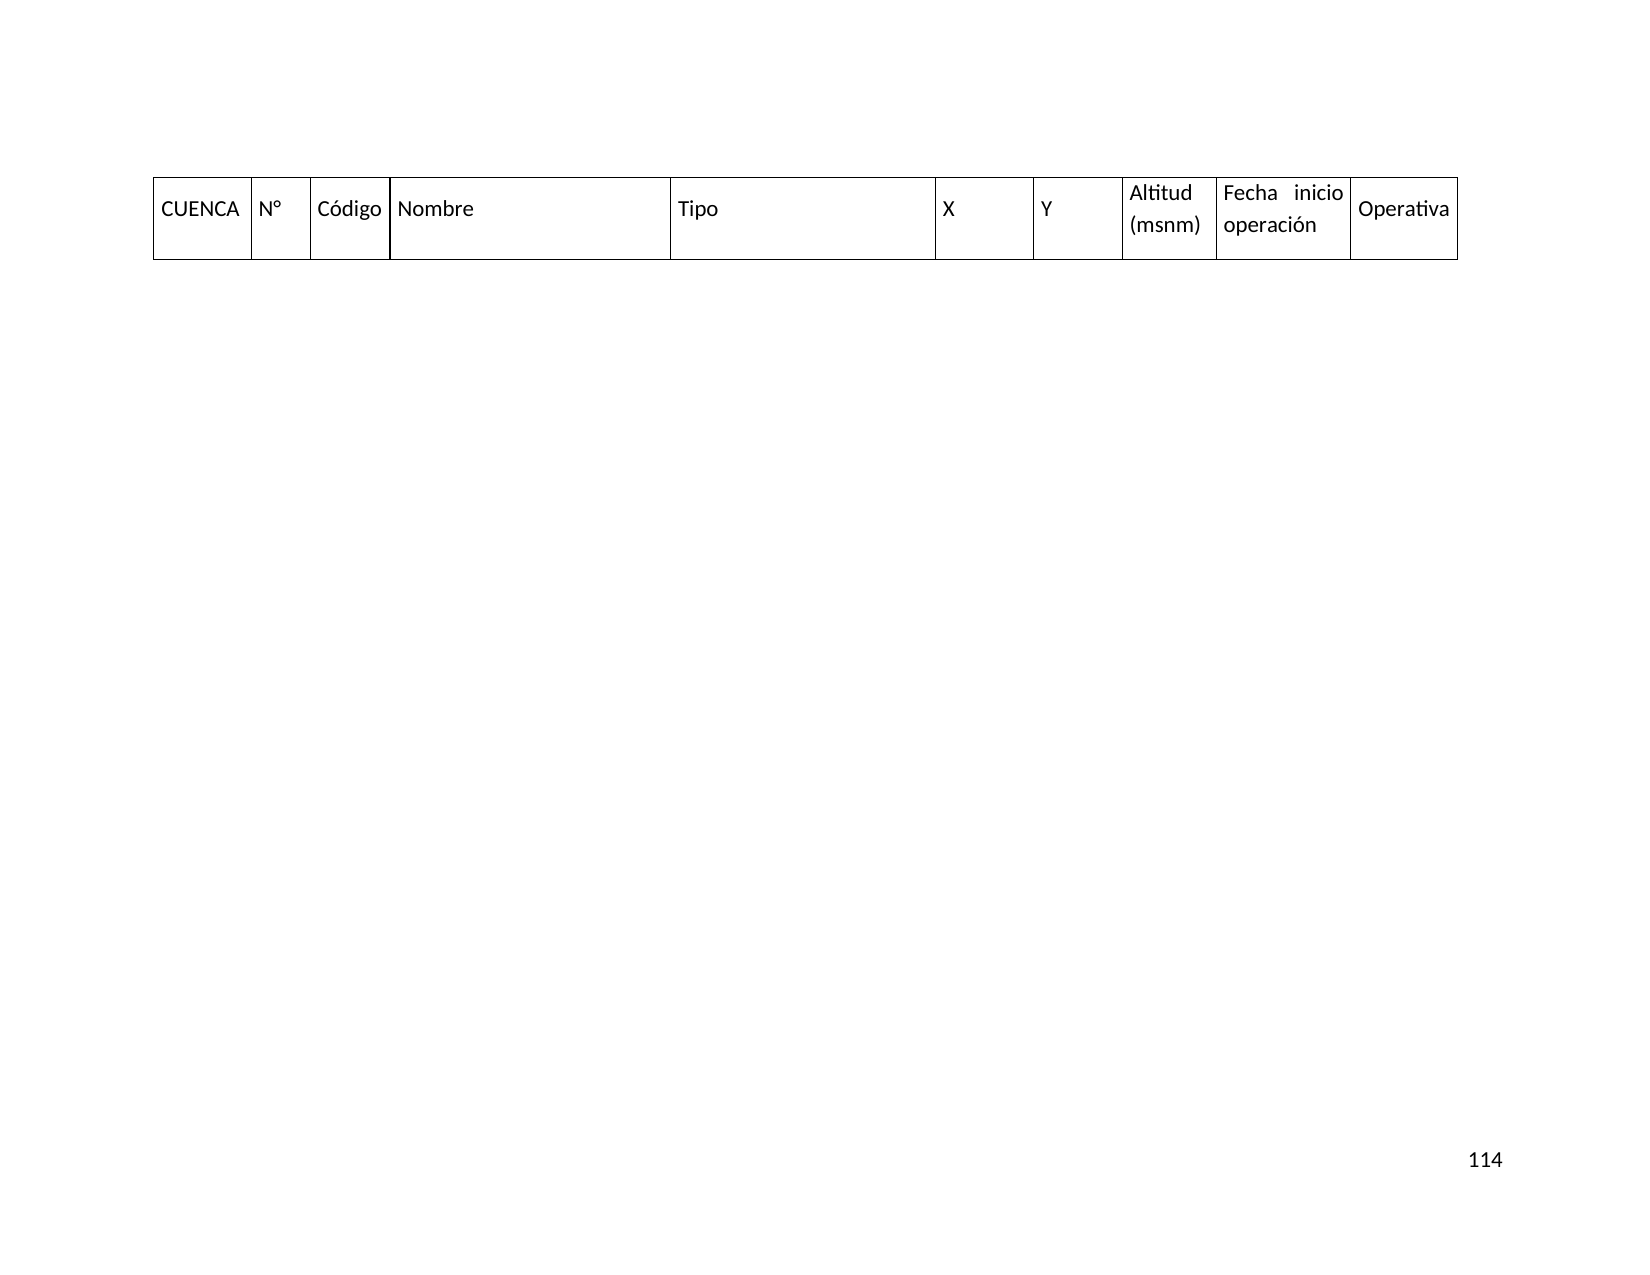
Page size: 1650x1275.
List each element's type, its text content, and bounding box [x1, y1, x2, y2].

table_header Fecha inicio operación [1217, 178, 1350, 259]
table_header CUENCA [154, 178, 251, 259]
table_header Tipo [671, 178, 935, 259]
table_header Y [1034, 178, 1122, 259]
table_header Operativa [1351, 178, 1457, 259]
table_header Código [311, 178, 389, 259]
table_header Nombre [391, 178, 670, 259]
table_header Altitud (msnm) [1123, 178, 1216, 259]
table_header X [936, 178, 1033, 259]
table_header N° [252, 178, 310, 259]
